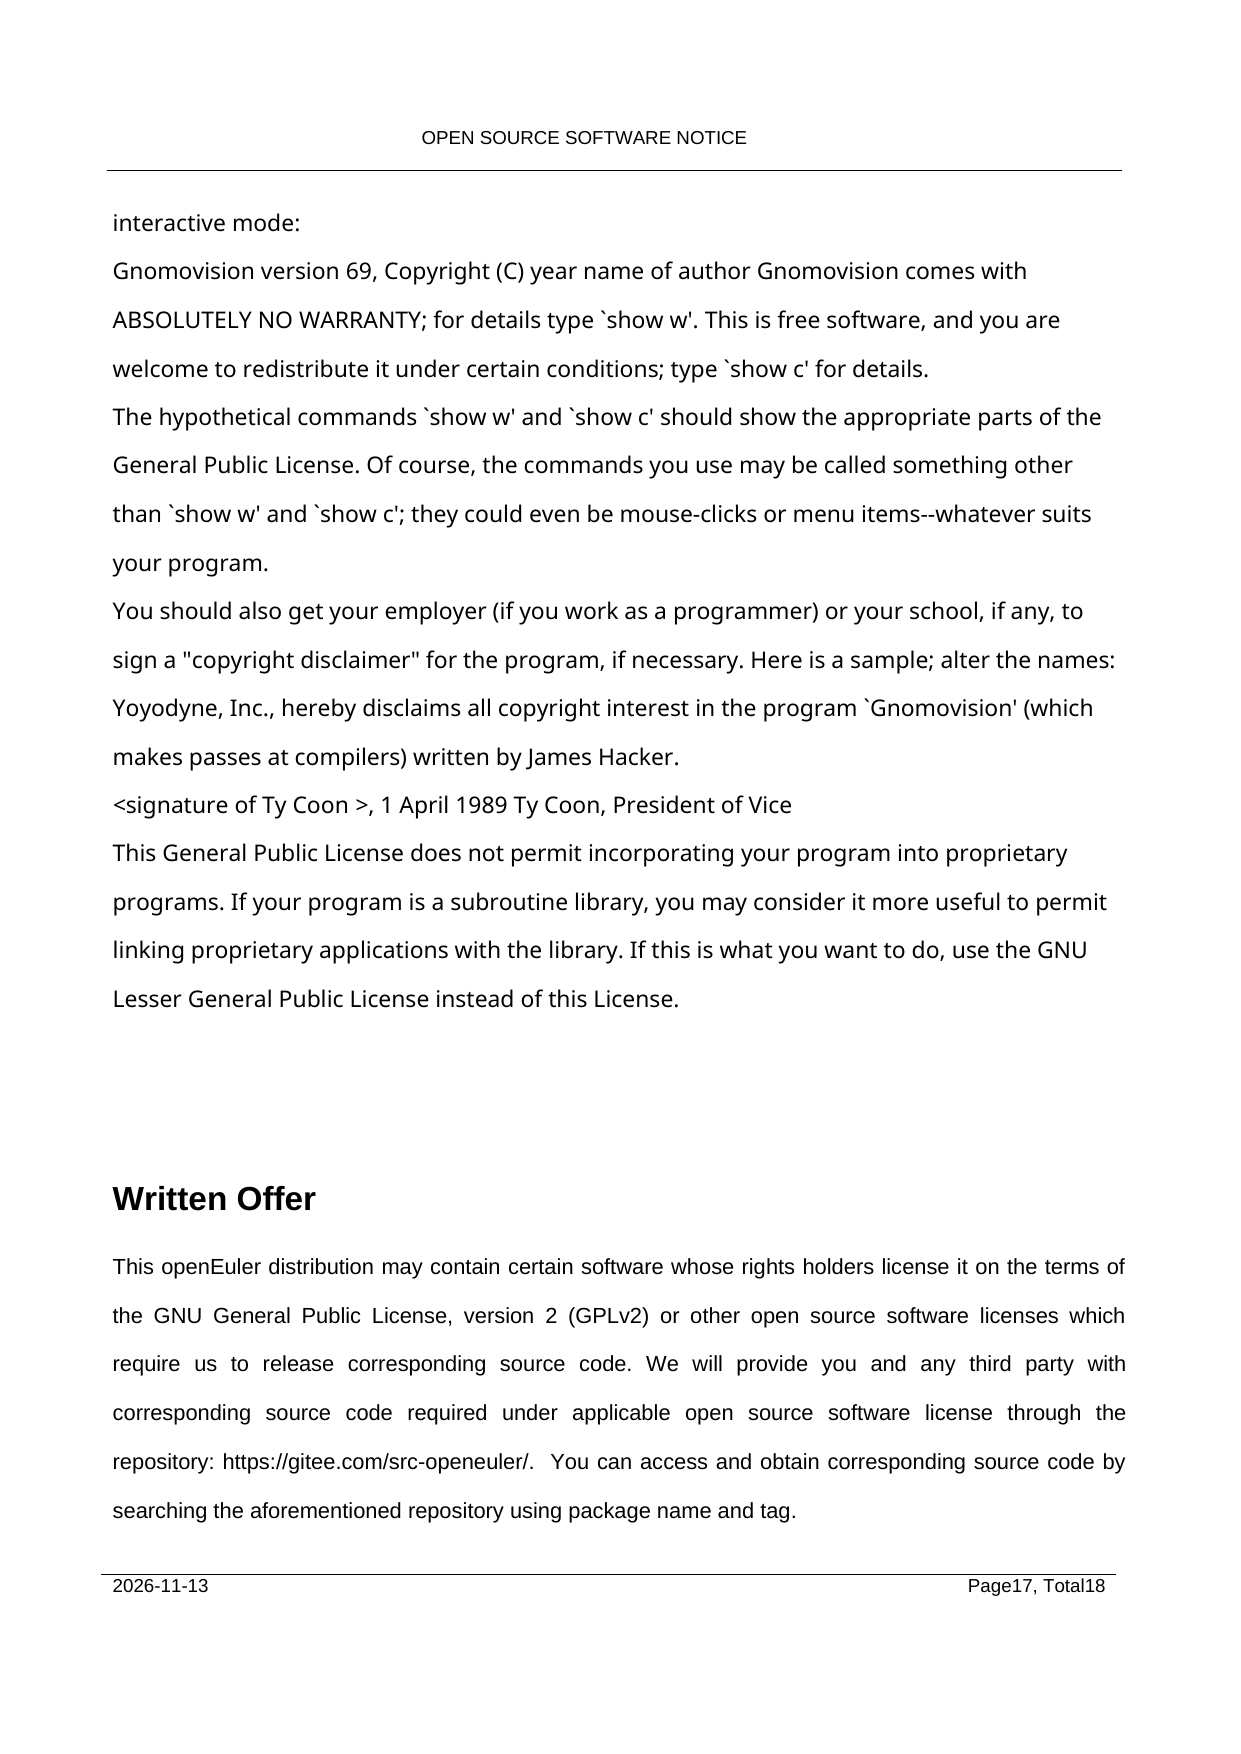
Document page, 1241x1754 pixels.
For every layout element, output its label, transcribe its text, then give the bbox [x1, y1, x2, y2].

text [112, 206, 1128, 239]
text The hypothetical commands `show w' and `show c' should show the appropriate parts of the General Public License. Of course, the commands you use may be called something other than `show w' and `show c'; they could even be mouse-clicks or menu items--whatever suits your program. [112, 400, 1128, 579]
text Written Offer [112, 1166, 1128, 1231]
text Yoyodyne, Inc., hereby disclaims all copyright interest in the program `Gnomovision' (which makes passes at compilers) written by James Hacker. [112, 691, 1128, 773]
text This General Public License does not permit incorporating your program into proprietary programs. If your program is a subroutine library, you may consider it more useful to permit linking proprietary applications with the library. If this is what you want to do, use the GNU Lesser General Public License instead of this License. [112, 836, 1128, 1015]
text You should also get your employer (if you work as a programmer) or your school, if any, to sign a "copyright disclaimer" for the program, if necessary. Here is a sample; alter the names: [112, 594, 1128, 676]
text Gnomovision version 69, Copyright (C) year name of author Gnomovision comes with ABSOLUTELY NO WARRANTY; for details type `show w'. This is free software, and you are welcome to redistribute it under certain conditions; type `show c' for details. [112, 254, 1128, 384]
text This openEuler distribution may contain certain software whose rights holders license it on the terms of the GNU General Public License, version 2 (GPLv2) or other open source software licenses which require us to release corresponding source code. We will provide you and any third party with corresponding source code required under applicable open source software license through the repository: https://gitee.com/src-openeuler/. You can access and obtain corresponding source code by searching the aforementioned repository using package name and tag. [112, 1250, 1128, 1526]
text <signature of Ty Coon >, 1 April 1989 Ty Coon, President of Vice [112, 788, 1128, 821]
